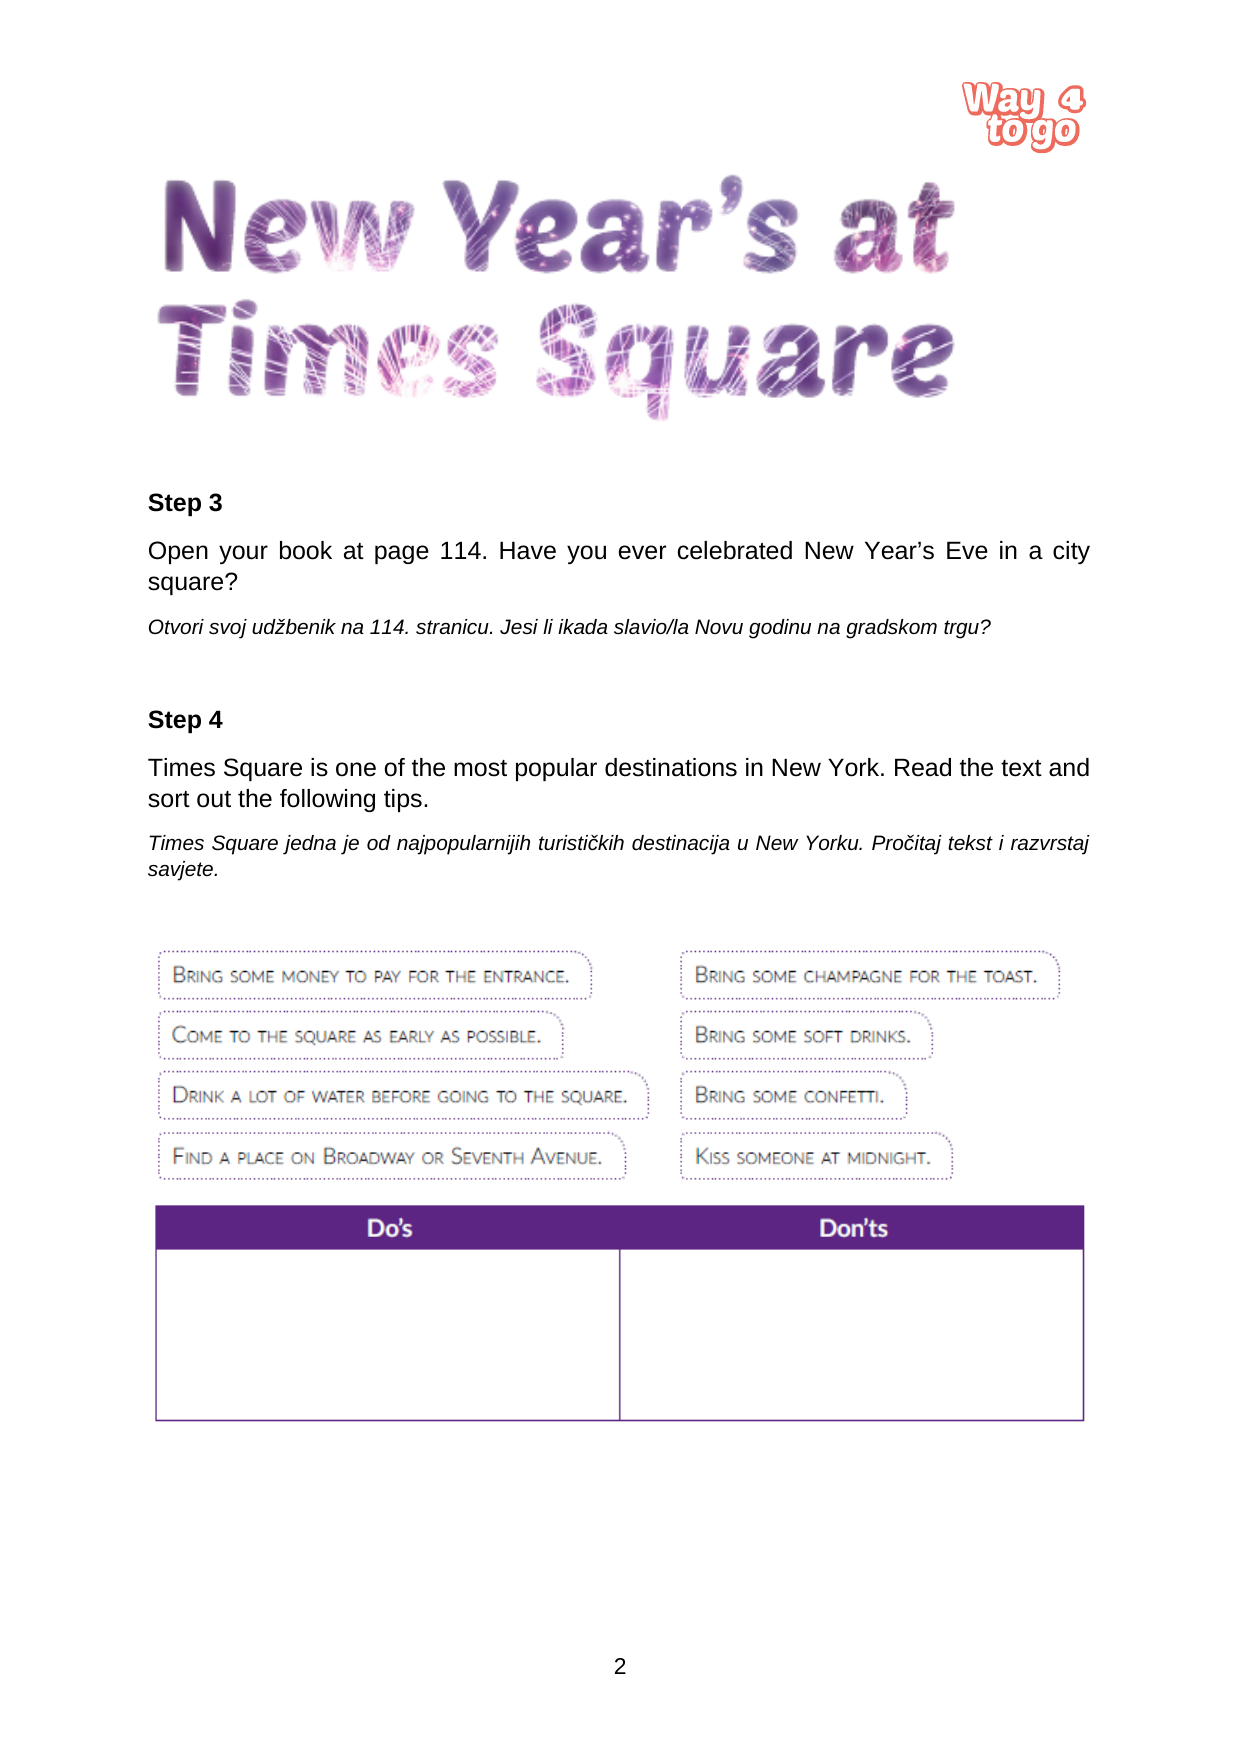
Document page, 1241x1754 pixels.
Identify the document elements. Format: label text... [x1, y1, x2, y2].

text Otvori svoj udžbenik na 114. stranicu. Jesi li ikada slavio/la Novu godinu na gradskom trgu? [148, 614, 1093, 638]
text Times Square is one of the most popular destinations in New York. Read the text and sort out the following tips. [148, 752, 1093, 812]
picture [147, 942, 1093, 1430]
text Step 4 [148, 705, 1093, 733]
picture [147, 75, 1093, 422]
text Times Square jedna je od najpopularnijih turističkih destinacija u New Yorku. Pročitaj tekst i razvrstaj savjete. [148, 831, 1093, 881]
text Step 3 [148, 488, 1093, 517]
text Open your book at page 114. Have you ever celebrated New Year’s Eve in a city square? [148, 536, 1093, 596]
